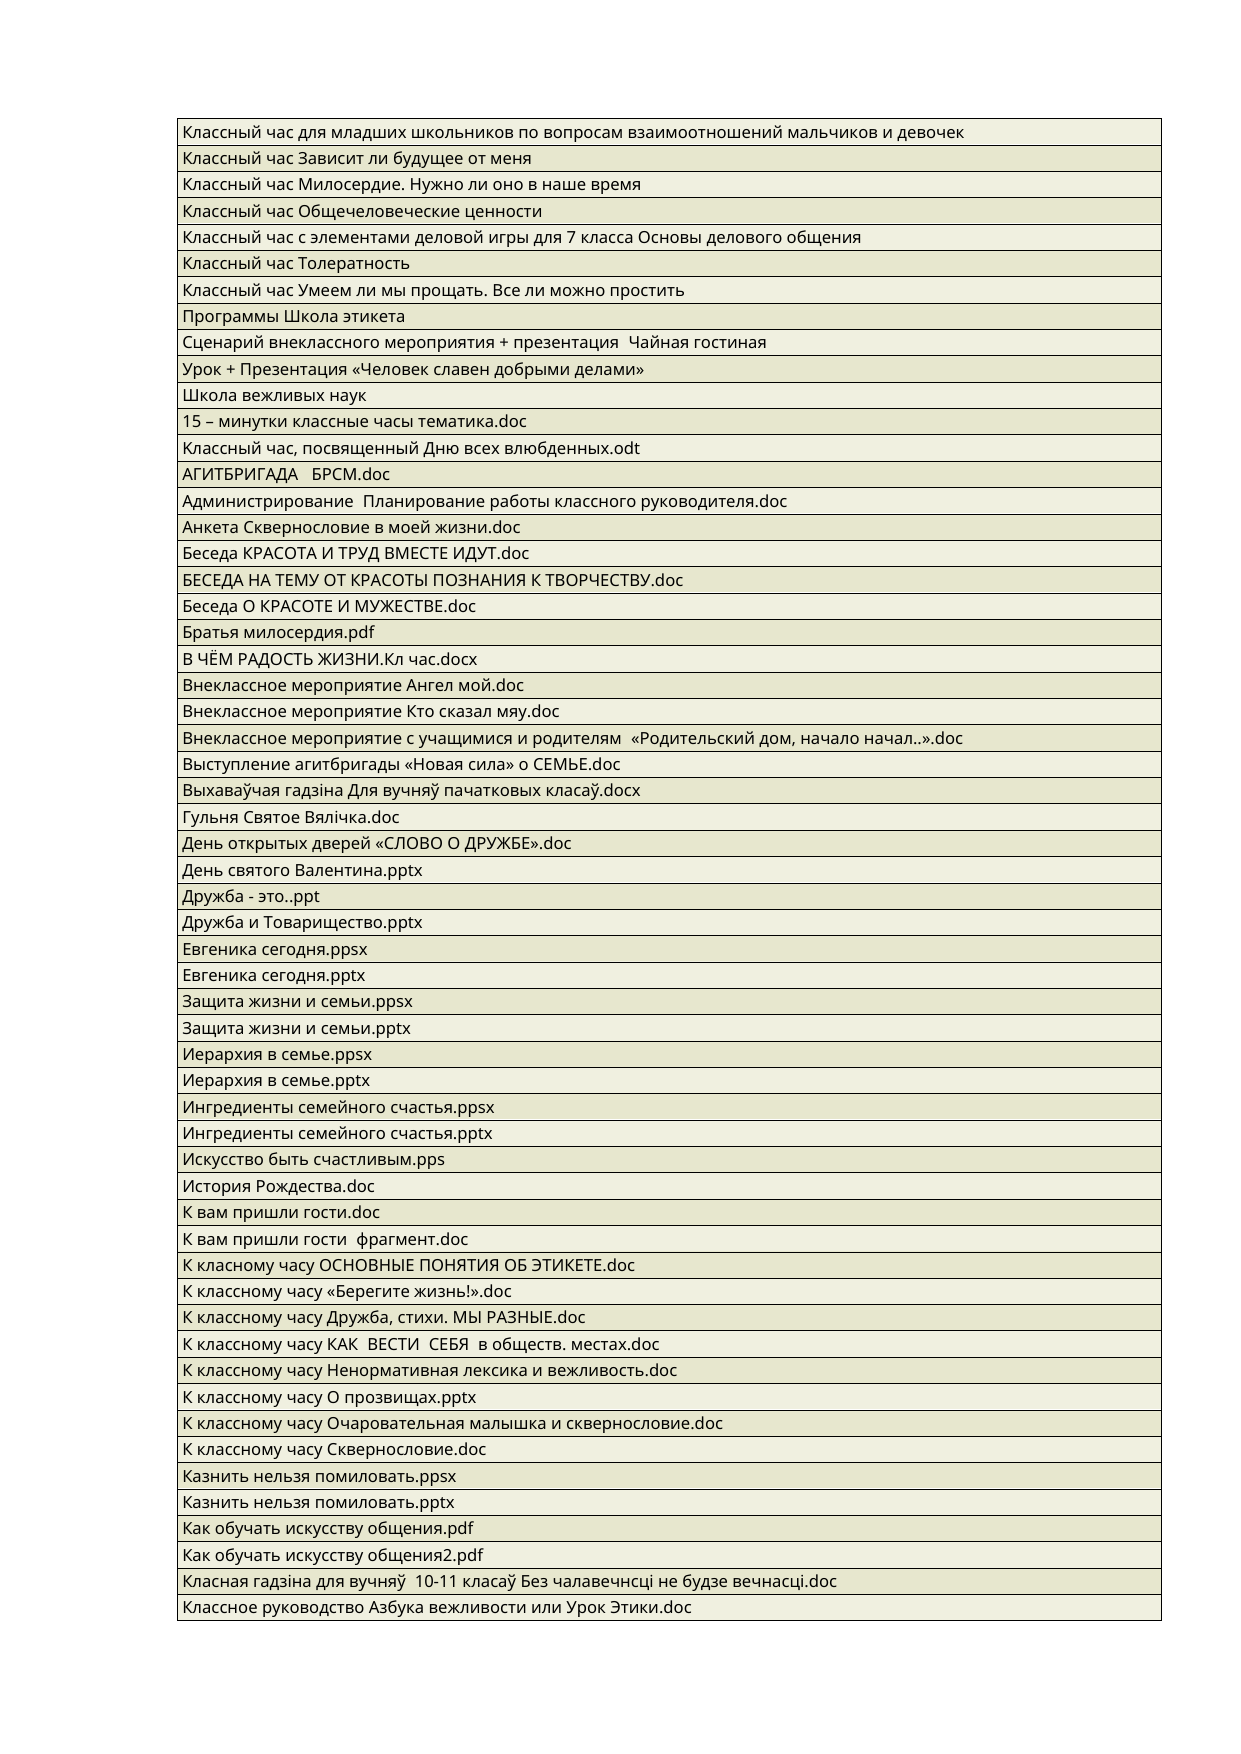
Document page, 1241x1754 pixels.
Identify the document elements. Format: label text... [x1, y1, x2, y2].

table_cell Администрирование Планирование работы классного руководителя.doc [178, 488, 1161, 513]
table_cell Защита жизни и семьи.ppsx [178, 989, 1161, 1014]
table_cell Внеклассное мероприятие Ангел мой.doc [178, 673, 1161, 698]
table_cell Евгеника сегодня.pptx [178, 963, 1161, 988]
table_cell Классный час с элементами деловой игры для 7 класса Основы делового общения [178, 225, 1161, 250]
table_cell Программы Школа этикета [178, 304, 1161, 329]
table_cell К классному часу «Берегите жизнь!».doc [178, 1279, 1161, 1304]
table_cell Ингредиенты семейного счастья.ppsx [178, 1094, 1161, 1119]
table_cell В ЧЁМ РАДОСТЬ ЖИЗНИ.Кл час.docx [178, 646, 1161, 672]
table_cell Дружба - это..ppt [178, 884, 1161, 909]
table_cell Дружба и Товарищество.pptx [178, 910, 1161, 935]
table_cell К вам пришли гости.doc [178, 1200, 1161, 1225]
table_cell Внеклассное мероприятие Кто сказал мяу.doc [178, 699, 1161, 724]
table_cell Классный час Милосердие. Нужно ли оно в наше время [178, 172, 1161, 197]
table_cell 15 – минутки классные часы тематика.doc [178, 409, 1161, 434]
table_cell Анкета Сквернословие в моей жизни.doc [178, 515, 1161, 540]
table_cell Братья милосердия.pdf [178, 620, 1161, 645]
table_cell Классный час Умеем ли мы прощать. Все ли можно простить [178, 277, 1161, 303]
table_cell Иерархия в семье.ppsx [178, 1042, 1161, 1067]
table_cell Иерархия в семье.pptx [178, 1068, 1161, 1093]
table_cell К классному часу Очаровательная малышка и сквернословие.doc [178, 1411, 1161, 1436]
table_cell Классное руководство Азбука вежливости или Урок Этики.doc [178, 1595, 1161, 1620]
table_cell Гульня Святое Вялічка.doc [178, 804, 1161, 830]
table_cell День святого Валентина.pptx [178, 857, 1161, 882]
table_cell День открытых дверей «СЛОВО О ДРУЖБЕ».doc [178, 831, 1161, 856]
table_cell Урок + Презентация «Человек славен добрыми делами» [178, 356, 1161, 382]
table_cell К классному часу О прозвищах.pptx [178, 1384, 1161, 1409]
table_cell Классный час Общечеловеческие ценности [178, 198, 1161, 223]
table_cell К вам пришли гости фрагмент.doc [178, 1226, 1161, 1251]
table_cell Класная гадзіна для вучняў 10-11 класаў Без чалавечнсці не будзе вечнасці.doc [178, 1569, 1161, 1594]
table_cell Внеклассное мероприятие с учащимися и родителям «Родительский дом, начало начал..».doc [178, 725, 1161, 751]
table_cell Искусство быть счастливым.pps [178, 1147, 1161, 1172]
table_cell Ингредиенты семейного счастья.pptx [178, 1121, 1161, 1146]
table_cell Школа вежливых наук [178, 383, 1161, 408]
table_cell Как обучать искусству общения.pdf [178, 1516, 1161, 1541]
table_cell К классному часу Ненормативная лексика и вежливость.doc [178, 1358, 1161, 1383]
table_cell История Рождества.doc [178, 1173, 1161, 1199]
table_cell Как обучать искусству общения2.pdf [178, 1542, 1161, 1568]
table_cell К классному часу Сквернословие.doc [178, 1437, 1161, 1462]
table_cell Классный час для младших школьников по вопросам взаимоотношений мальчиков и девочек [178, 119, 1161, 144]
table_cell К классному часу КАК ВЕСТИ СЕБЯ в обществ. местах.doc [178, 1331, 1161, 1357]
table_cell Казнить нельзя помиловать.ppsx [178, 1463, 1161, 1488]
table_cell Защита жизни и семьи.pptx [178, 1015, 1161, 1041]
table_cell Беседа КРАСОТА И ТРУД ВМЕСТЕ ИДУТ.doc [178, 541, 1161, 566]
table_cell Kлассный час, посвященный Дню всех влюбденных.odt [178, 435, 1161, 461]
table_cell Беседа О КРАСОТЕ И МУЖЕСТВЕ.doc [178, 594, 1161, 619]
table_cell Классный час Толератность [178, 251, 1161, 276]
table_cell Выхаваўчая гадзіна Для вучняў пачатковых класаў.docx [178, 778, 1161, 803]
table_cell К класному часу ОСНОВНЫЕ ПОНЯТИЯ ОБ ЭТИКЕТЕ.doc [178, 1253, 1161, 1278]
table_cell Выступление агитбригады «Новая сила» о СЕМЬЕ.doc [178, 752, 1161, 777]
table_cell К классному часу Дружба, стихи. МЫ РАЗНЫЕ.doc [178, 1305, 1161, 1330]
table_cell Казнить нельзя помиловать.pptx [178, 1490, 1161, 1515]
table_cell Сценарий внеклассного мероприятия + презентация Чайная гостиная [178, 330, 1161, 355]
table_cell АГИТБРИГАДА БРСМ.doc [178, 462, 1161, 487]
table_cell БЕСЕДА НА ТЕМУ ОТ КРАСОТЫ ПОЗНАНИЯ К ТВОРЧЕСТВУ.doc [178, 567, 1161, 592]
table_cell Классный час Зависит ли будущее от меня [178, 146, 1161, 171]
table_cell Евгеника сегодня.ppsx [178, 936, 1161, 961]
